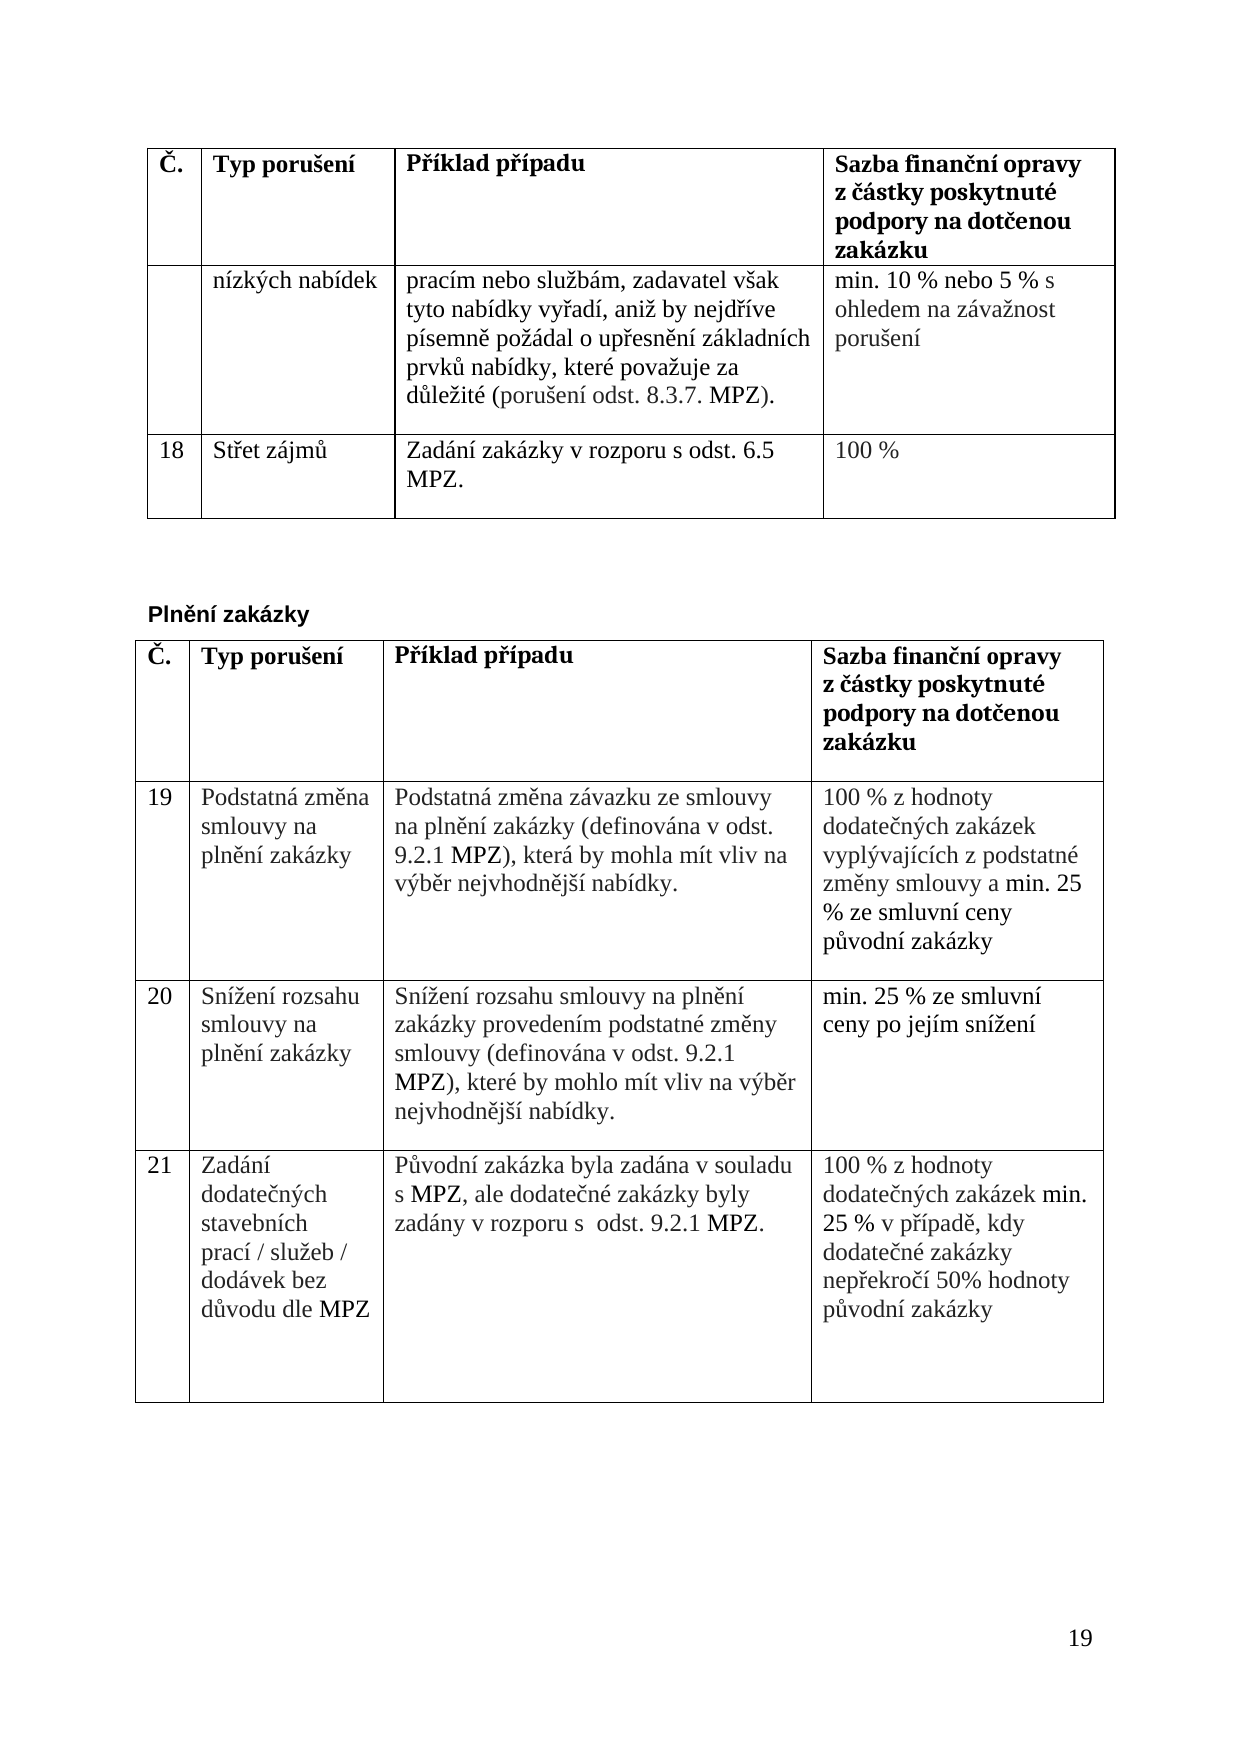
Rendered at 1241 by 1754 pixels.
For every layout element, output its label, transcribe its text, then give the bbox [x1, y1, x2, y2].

table_header Typ porušení [190, 641, 383, 781]
table_header Typ porušení [202, 149, 394, 264]
table_header Sazba finanční opravy z částky poskytnuté podpory na dotčenou zakázku [824, 149, 1114, 264]
table_cell Střet zájmů [202, 435, 394, 518]
table_cell [148, 435, 201, 518]
list Plnění zakázky [148, 601, 1093, 628]
table_cell [136, 782, 189, 980]
table_cell Zadání dodatečných stavebních prací / služeb / dodávek bez důvodu dle MPZ [190, 1151, 383, 1402]
table_cell 100 % z hodnoty dodatečných zakázek min. 25 % v případě, kdy dodatečné zakázky nepřekročí 50% hodnoty původní zakázky [812, 1151, 1103, 1402]
table_header Sazba finanční opravy z částky poskytnuté podpory na dotčenou zakázku [812, 641, 1103, 781]
table_header Č. [148, 149, 201, 264]
table_header Příklad případu [396, 149, 823, 264]
table_header Příklad případu [384, 641, 811, 781]
table_cell [148, 266, 201, 434]
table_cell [396, 266, 823, 434]
table_cell Snížení rozsahu smlouvy na plnění zakázky provedením podstatné změny smlouvy (definována v odst. 9.2.1 MPZ), které by mohlo mít vliv na výběr nejvhodnější nabídky. [384, 981, 811, 1149]
table_cell 100 % z hodnoty dodatečných zakázek vyplývajících z podstatné změny smlouvy a min. 25 % ze smluvní ceny původní zakázky [812, 782, 1103, 980]
table_cell [136, 981, 189, 1149]
table_cell [136, 1151, 189, 1402]
table_cell Podstatná změna smlouvy na plnění zakázky [190, 782, 383, 980]
table_cell Odmítnutí mimořádně nízkých nabídek [202, 266, 394, 434]
table_cell Podstatná změna závazku ze smlouvy na plnění zakázky (definována v odst. 9.2.1 MPZ), která by mohla mít vliv na výběr nejvhodnější nabídky. [384, 782, 811, 980]
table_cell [824, 266, 1114, 434]
table_cell Původní zakázka byla zadána v souladu s MPZ, ale dodatečné zakázky byly zadány v rozporu s odst. 9.2.1 MPZ. [384, 1151, 811, 1402]
table_cell Zadání zakázky v rozporu s odst. 6.5 MPZ. [396, 435, 823, 518]
table_header Č. [136, 641, 189, 781]
table_cell min. 25 % ze smluvní ceny po jejím snížení [812, 981, 1103, 1149]
table_cell Snížení rozsahu smlouvy na plnění zakázky [190, 981, 383, 1149]
table_cell 100 % [824, 435, 1114, 518]
